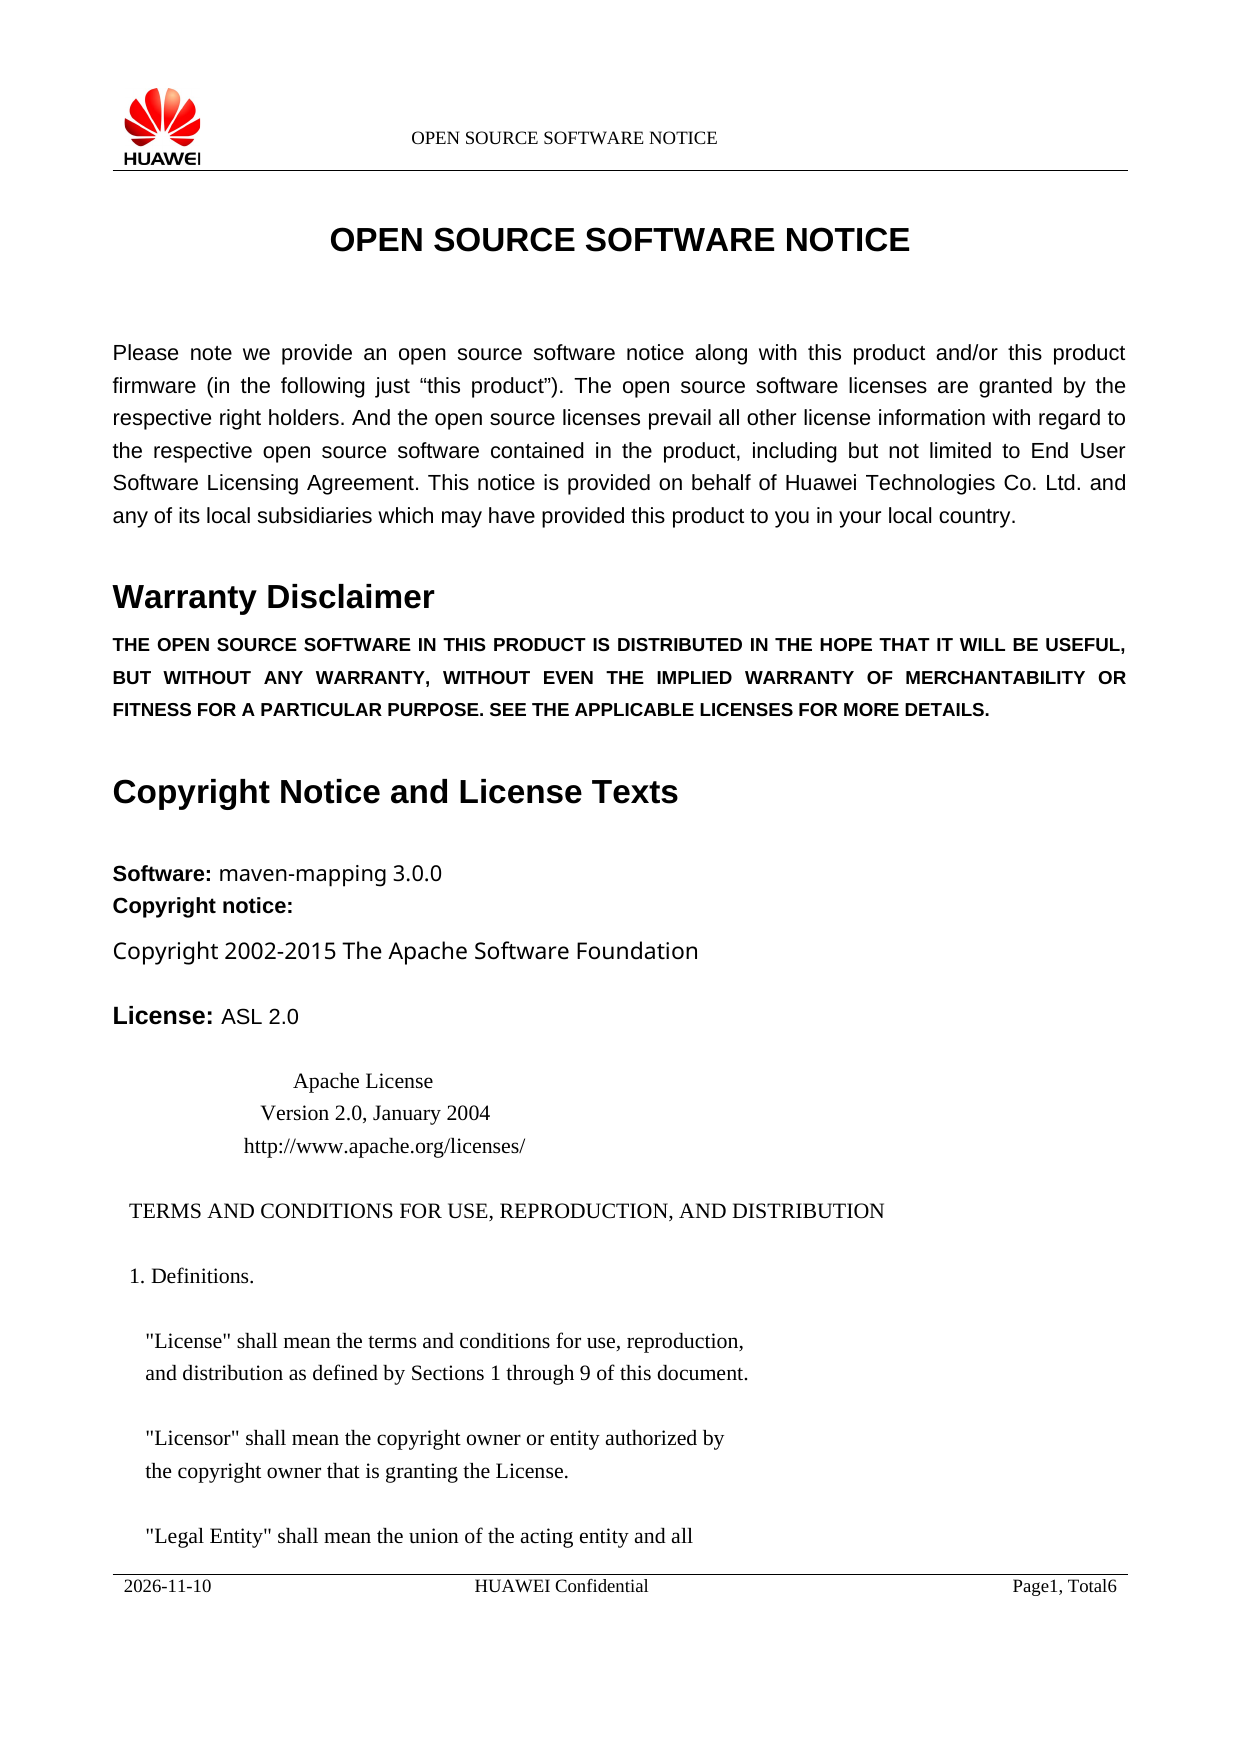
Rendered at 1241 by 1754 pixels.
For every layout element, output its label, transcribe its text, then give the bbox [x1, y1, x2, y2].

text The open source software in this product is distributed in the hope that it will be useful, but WITHOUT ANY WARRANTY, without even the implied warranty of MERCHANTABILITY or FITNESS FOR A PARTICULAR PURPOSE. See the applicable licenses for more details. [112, 629, 1128, 726]
text Warranty Disclaimer [112, 564, 1128, 629]
text Copyright notice: [112, 889, 1128, 921]
picture [124, 88, 201, 165]
text License: ASL 2.0 [112, 999, 1128, 1031]
text Copyright 2002-2015 The Apache Software Foundation [112, 934, 1128, 999]
text OPEN SOURCE SOFTWARE NOTICE [112, 206, 1128, 271]
text Please note we provide an open source software notice along with this product and/or this product firmware (in the following just “this product”). The open source software licenses are granted by the respective right holders. And the open source licenses prevail all other license information with regard to the respective open source software contained in the product, including but not limited to End User Software Licensing Agreement. This notice is provided on behalf of Huawei Technologies Co. Ltd. and any of its local subsidiaries which may have provided this product to you in your local country. [112, 336, 1128, 531]
text Copyright Notice and License Texts [112, 759, 1128, 824]
title Software: maven-mapping 3.0.0 [112, 856, 1128, 889]
